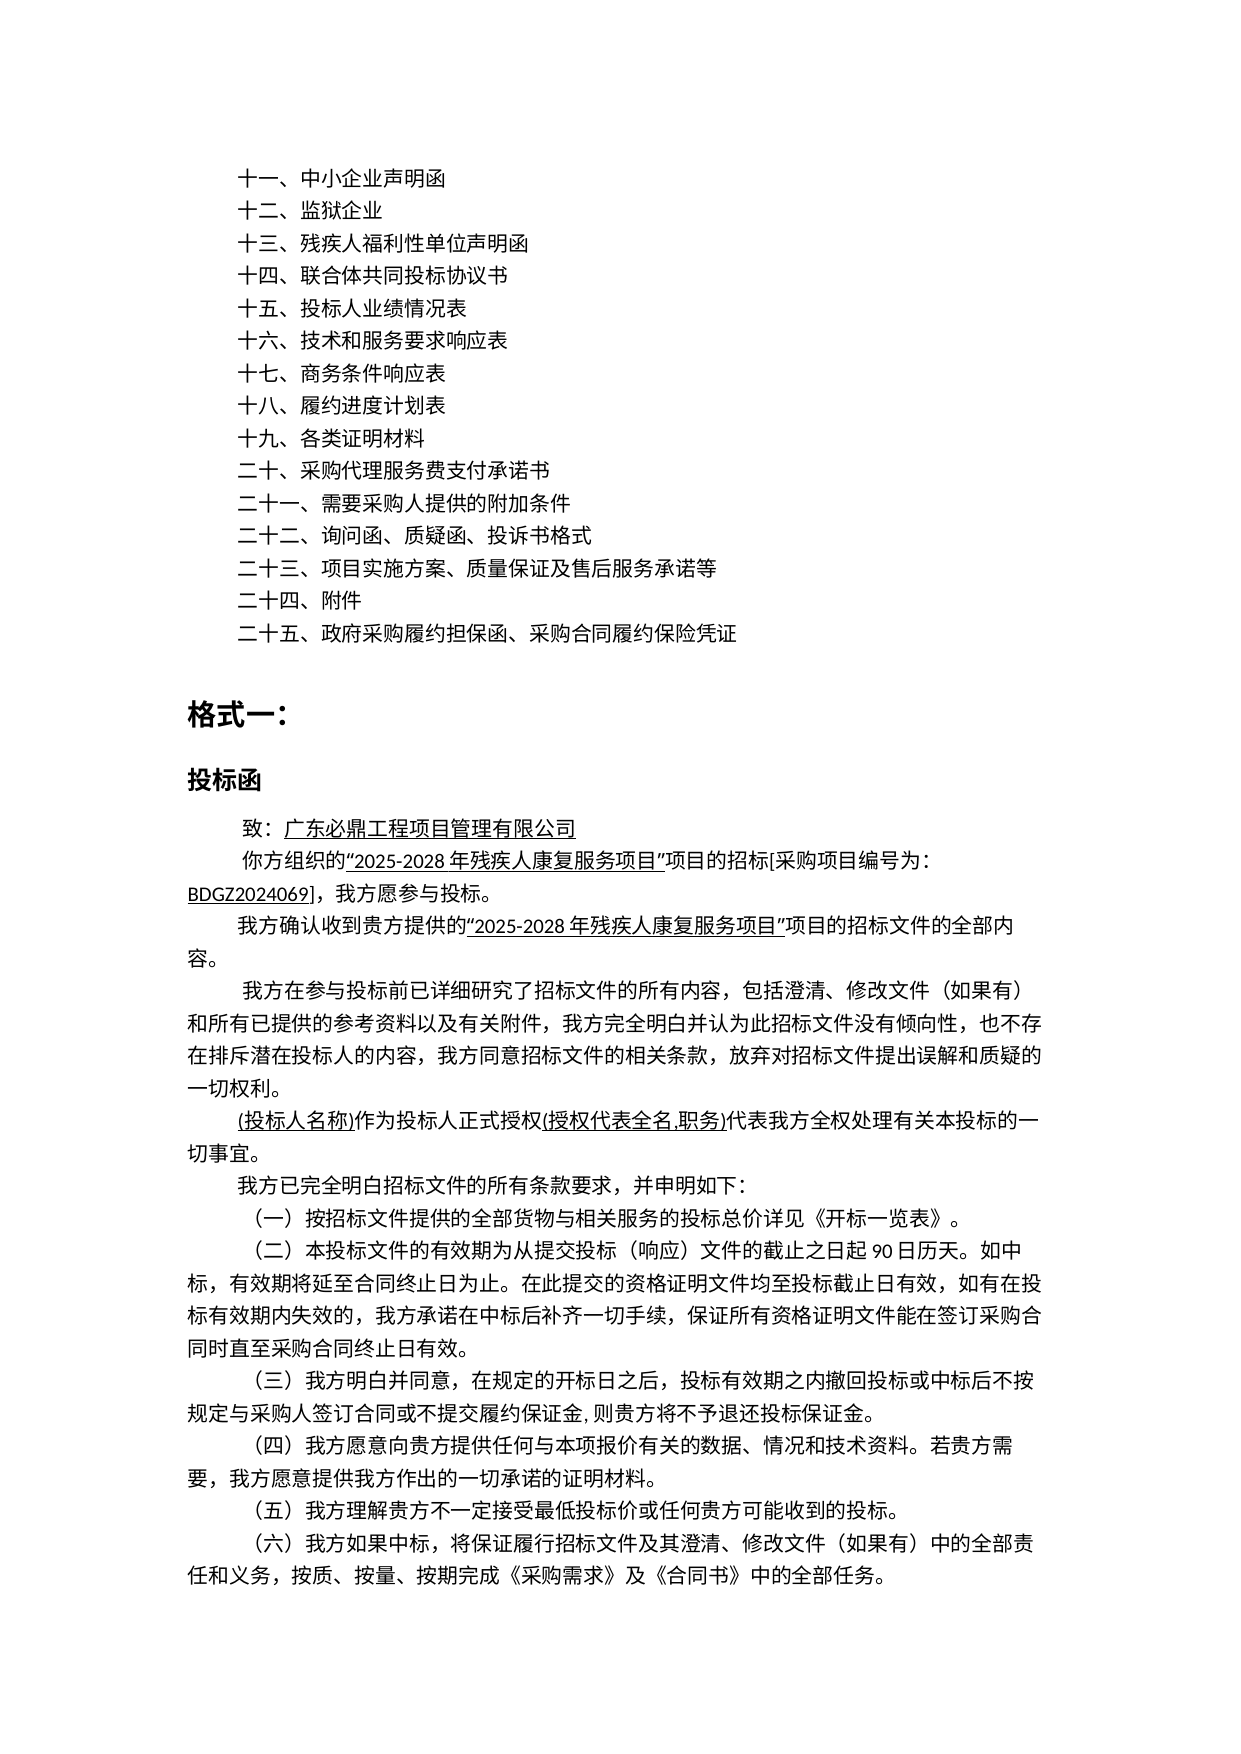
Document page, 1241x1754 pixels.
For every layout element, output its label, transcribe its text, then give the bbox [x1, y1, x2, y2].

text （一）按招标文件提供的全部货物与相关服务的投标总价详见《开标一览表》。 [187, 1202, 1053, 1234]
text 十八、履约进度计划表 [187, 389, 1053, 422]
text 十三、残疾人福利性单位声明函 [187, 227, 1053, 259]
text 十七、商务条件响应表 [187, 357, 1053, 389]
text 十二、监狱企业 [187, 194, 1053, 227]
text 二十三、项目实施方案、质量保证及售后服务承诺等 [187, 552, 1053, 584]
text （四）我方愿意向贵方提供任何与本项报价有关的数据、情况和技术资料。若贵方需要，我方愿意提供我方作出的一切承诺的证明材料。 [187, 1429, 1053, 1494]
text 二十、采购代理服务费支付承诺书 [187, 454, 1053, 487]
text 十六、技术和服务要求响应表 [187, 324, 1053, 357]
text 二十二、询问函、质疑函、投诉书格式 [187, 519, 1053, 552]
text 我方确认收到贵方提供的“2025-2028年残疾人康复服务项目”项目的招标文件的全部内容。 [187, 909, 1053, 974]
text 十五、投标人业绩情况表 [187, 292, 1053, 324]
text 十九、各类证明材料 [187, 422, 1053, 454]
text 投标函 [187, 747, 1053, 812]
text （二）本投标文件的有效期为从提交投标（响应）文件的截止之日起90日历天。如中标，有效期将延至合同终止日为止。在此提交的资格证明文件均至投标截止日有效，如有在投标有效期内失效的，我方承诺在中标后补齐一切手续，保证所有资格证明文件能在签订采购合同时直至采购合同终止日有效。 [187, 1234, 1053, 1364]
text 格式一： [187, 682, 1053, 747]
text （六）我方如果中标，将保证履行招标文件及其澄清、修改文件（如果有）中的全部责任和义务，按质、按量、按期完成《采购需求》及《合同书》中的全部任务。 [187, 1527, 1053, 1592]
text 二十五、政府采购履约担保函、采购合同履约保险凭证 [187, 617, 1053, 649]
text 致：广东必鼎工程项目管理有限公司 [187, 812, 1053, 844]
text (投标人名称)作为投标人正式授权(授权代表全名,职务)代表我方全权处理有关本投标的一切事宜。 [187, 1104, 1053, 1169]
text 二十一、需要采购人提供的附加条件 [187, 487, 1053, 519]
text 十四、联合体共同投标协议书 [187, 259, 1053, 292]
text 你方组织的“2025-2028年残疾人康复服务项目”项目的招标[采购项目编号为：BDGZ2024069]，我方愿参与投标。 [187, 844, 1053, 909]
text （五）我方理解贵方不一定接受最低投标价或任何贵方可能收到的投标。 [187, 1494, 1053, 1527]
text 我方在参与投标前已详细研究了招标文件的所有内容，包括澄清、修改文件（如果有）和所有已提供的参考资料以及有关附件，我方完全明白并认为此招标文件没有倾向性，也不存在排斥潜在投标人的内容，我方同意招标文件的相关条款，放弃对招标文件提出误解和质疑的一切权利。 [187, 974, 1053, 1104]
text 我方已完全明白招标文件的所有条款要求，并申明如下： [187, 1169, 1053, 1202]
text 二十四、附件 [187, 584, 1053, 617]
text （三）我方明白并同意，在规定的开标日之后，投标有效期之内撤回投标或中标后不按规定与采购人签订合同或不提交履约保证金, 则贵方将不予退还投标保证金。 [187, 1364, 1053, 1429]
text 十一、中小企业声明函 [187, 162, 1053, 194]
